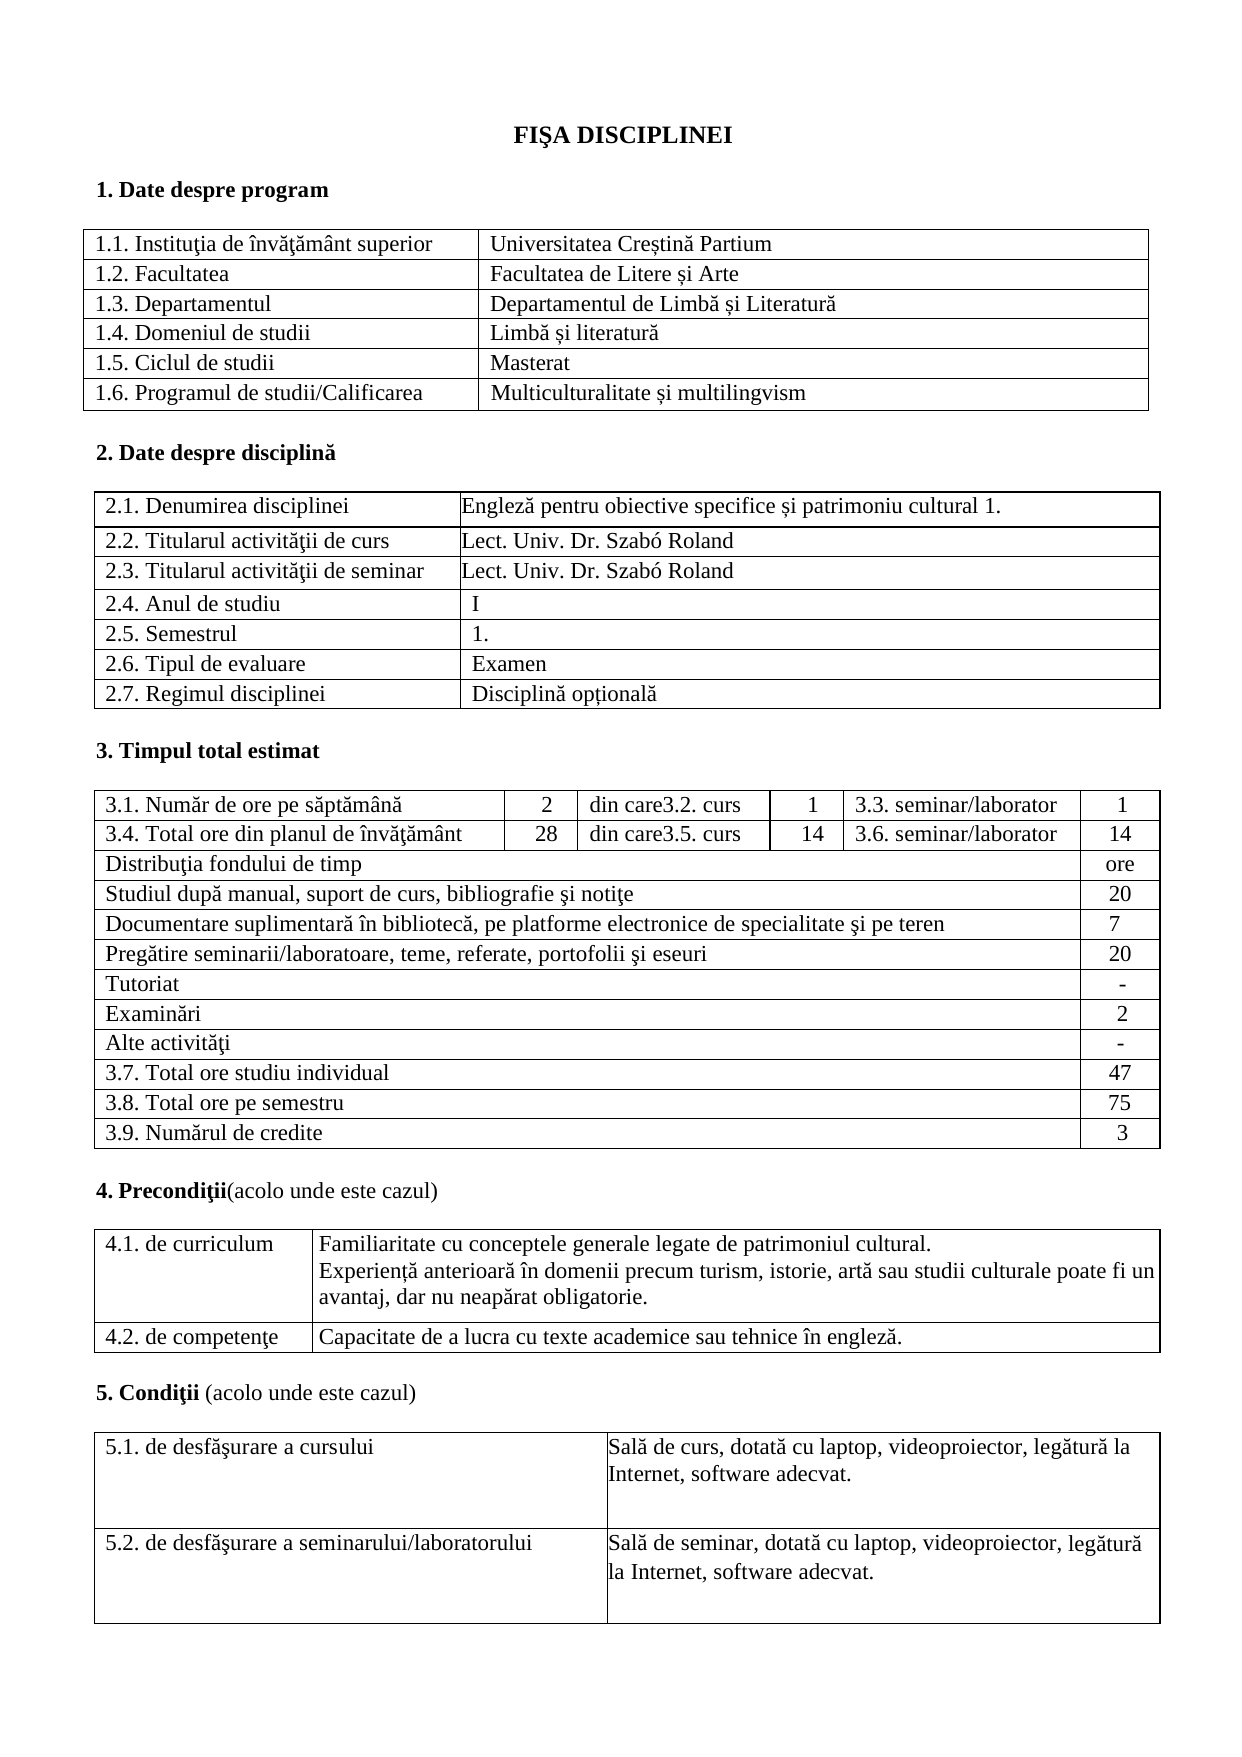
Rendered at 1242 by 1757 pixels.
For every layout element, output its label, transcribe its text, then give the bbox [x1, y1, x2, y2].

table_cell 20 [1081, 940, 1159, 969]
text 1. Date despre program [96, 175, 1177, 203]
table_cell Masterat [479, 349, 1148, 378]
table_header Sală de curs, dotată cu laptop, videoproiector, legătură la Internet, software adecvat. [608, 1433, 1159, 1528]
table_cell Lect. Univ. Dr. Szabó Roland [461, 528, 1159, 556]
table_cell Sală de seminar, dotată cu laptop, videoproiector, legătură la Internet, software adecvat. [608, 1529, 1159, 1623]
table_cell Studiul după manual, suport de curs, bibliografie şi notiţe [95, 881, 1080, 909]
table_cell Facultatea de Litere și Arte [479, 260, 1148, 288]
table_cell 3.8. Total ore pe semestru [95, 1090, 1080, 1118]
table_cell Multiculturalitate și multilingvism [479, 379, 1148, 410]
table_cell 47 [1081, 1060, 1159, 1088]
table_cell Pregătire seminarii/laboratoare, teme, referate, portofolii şi eseuri [95, 940, 1080, 969]
table_header 2 [505, 791, 577, 819]
table_cell 28 [505, 821, 577, 849]
table_cell 3.7. Total ore studiu individual [95, 1060, 1080, 1088]
table_header Engleză pentru obiective specifice și patrimoniu cultural 1. [461, 493, 1159, 526]
table_cell 1.3. Departamentul [84, 290, 478, 318]
table_cell I [461, 590, 1159, 619]
table_header 1.1. Instituţia de învăţământ superior [84, 230, 478, 259]
table_cell Examen [461, 650, 1159, 678]
table_cell Lect. Univ. Dr. Szabó Roland [461, 557, 1159, 589]
table_cell 1.5. Ciclul de studii [84, 349, 478, 378]
table_cell Documentare suplimentară în bibliotecă, pe platforme electronice de specialitate şi pe teren [95, 910, 1080, 939]
table_cell - [1081, 970, 1159, 999]
table_cell 2.5. Semestrul [95, 620, 460, 649]
table_cell - [1081, 1030, 1159, 1058]
table_cell Tutoriat [95, 970, 1080, 999]
table_cell Alte activităţi [95, 1030, 1080, 1058]
table_cell Disciplină opțională [461, 680, 1159, 708]
table_header Universitatea Creștină Partium [479, 230, 1148, 259]
table_cell Distribuţia fondului de timp [95, 851, 1080, 879]
table_cell 20 [1081, 881, 1159, 909]
table_cell 1.2. Facultatea [84, 260, 478, 288]
table_cell 1.6. Programul de studii/Calificarea [84, 379, 478, 410]
table_cell 2.7. Regimul disciplinei [95, 680, 460, 708]
table_cell 3 [1081, 1119, 1159, 1148]
table_header 1 [1081, 791, 1159, 819]
table_cell 2.2. Titularul activităţii de curs [95, 528, 460, 556]
text FIŞA DISCIPLINEI [508, 119, 738, 149]
table_cell 2.3. Titularul activităţii de seminar [95, 557, 460, 589]
text 2. Date despre disciplină [96, 437, 1177, 465]
table_cell 14 [771, 821, 843, 849]
table_cell Examinări [95, 1000, 1080, 1028]
table_header Familiaritate cu conceptele generale legate de patrimoniul cultural. Experiență anterioară în domenii precum turism, istorie, artă sau studii culturale poate fi un avantaj, dar nu neapărat obligatorie. [313, 1230, 1159, 1322]
table_cell 1. [461, 620, 1159, 649]
table_header 3.3. seminar/laborator [844, 791, 1080, 819]
table_cell Capacitate de a lucra cu texte academice sau tehnice în engleză. [313, 1323, 1159, 1352]
table_cell 3.4. Total ore din planul de învăţământ [95, 821, 504, 849]
table_cell Limbă și literatură [479, 319, 1148, 348]
text 3. Timpul total estimat [96, 736, 1177, 763]
table_cell 2.4. Anul de studiu [95, 590, 460, 619]
table_header din care3.2. curs [578, 791, 769, 819]
table_cell 2.6. Tipul de evaluare [95, 650, 460, 678]
table_header 3.1. Număr de ore pe săptămână [95, 791, 504, 819]
table_cell 7 [1081, 910, 1159, 939]
table_cell 1.4. Domeniul de studii [84, 319, 478, 348]
table_cell ore [1081, 851, 1159, 879]
table_header 2.1. Denumirea disciplinei [95, 493, 460, 526]
table_header 1 [771, 791, 843, 819]
table_header 4.1. de curriculum [95, 1230, 312, 1322]
table_cell 3.6. seminar/laborator [844, 821, 1080, 849]
table_cell din care3.5. curs [578, 821, 769, 849]
table_cell 75 [1081, 1090, 1159, 1118]
table_cell Departamentul de Limbă și Literatură [479, 290, 1148, 318]
table_header 5.1. de desfăşurare a cursului [95, 1433, 607, 1528]
table_cell 14 [1081, 821, 1159, 849]
table_cell 5.2. de desfăşurare a seminarului/laboratorului [95, 1529, 607, 1623]
table_cell 3.9. Numărul de credite [95, 1119, 1080, 1148]
text 4. Precondiţii(acolo unde este cazul) [96, 1175, 1177, 1203]
table_cell 2 [1081, 1000, 1159, 1028]
table_cell 4.2. de competenţe [95, 1323, 312, 1352]
text 5. Condiţii (acolo unde este cazul) [96, 1379, 1177, 1406]
